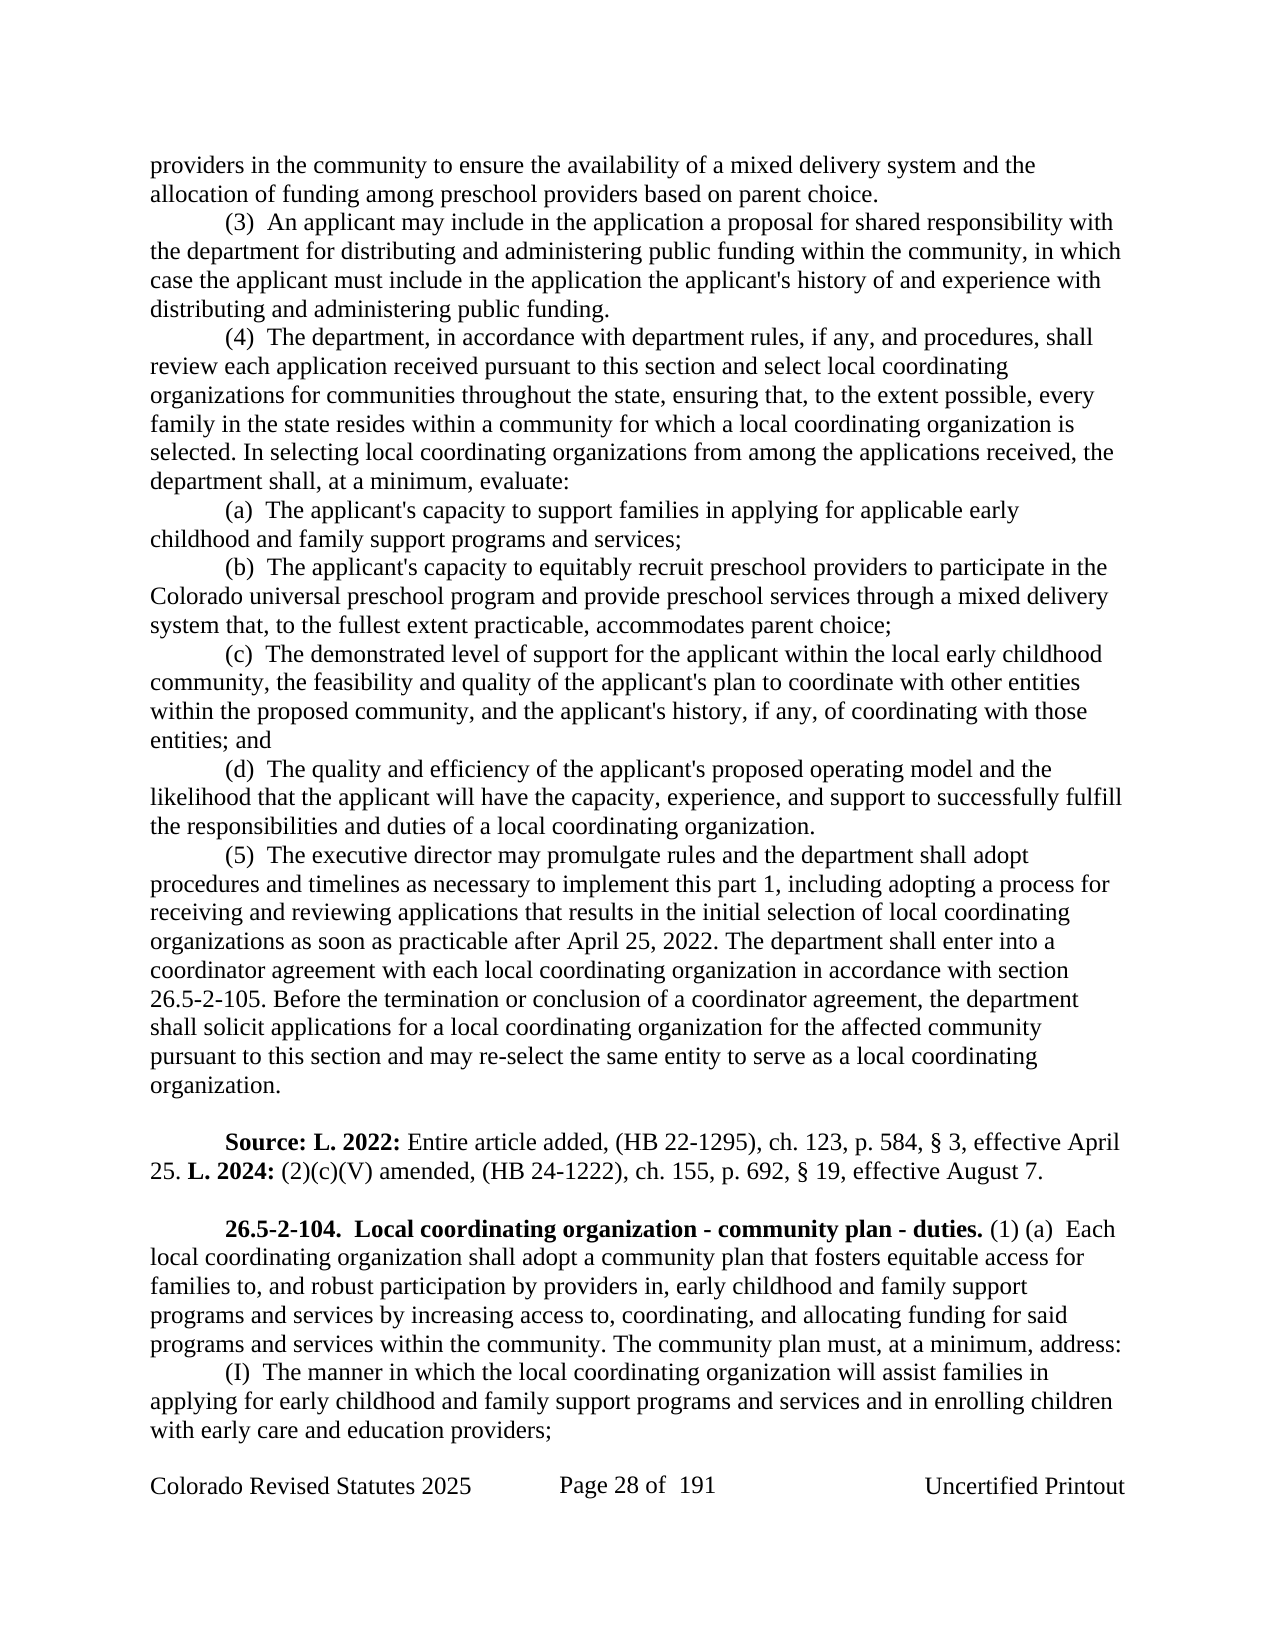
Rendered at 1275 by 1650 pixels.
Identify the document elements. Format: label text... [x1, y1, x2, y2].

text (a) The applicant's capacity to support families in applying for applicable early childhood and family support programs and services; [150, 495, 1125, 552]
text Source: L. 2022: Entire article added, (HB 22-1295), ch. 123, p. 584, § 3, effective April 25. L. 2024: (2)(c)(V) amended, (HB 24-1222), ch. 155, p. 692, § 19, effective August 7. [150, 1127, 1125, 1185]
text (4) The department, in accordance with department rules, if any, and procedures, shall review each application received pursuant to this section and select local coordinating organizations for communities throughout the state, ensuring that, to the extent possible, every family in the state resides within a community for which a local coordinating organization is selected. In selecting local coordinating organizations from among the applications received, the department shall, at a minimum, evaluate: [150, 322, 1125, 495]
text (I) The manner in which the local coordinating organization will assist families in applying for early childhood and family support programs and services and in enrolling children with early care and education providers; [150, 1357, 1125, 1444]
text (b) The applicant's capacity to equitably recruit preschool providers to participate in the Colorado universal preschool program and provide preschool services through a mixed delivery system that, to the fullest extent practicable, accommodates parent choice; [150, 552, 1125, 639]
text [150, 150, 1125, 207]
text 26.5-2-104. Local coordinating organization - community plan - duties. (1) (a) Each local coordinating organization shall adopt a community plan that fosters equitable access for families to, and robust participation by providers in, early childhood and family support programs and services by increasing access to, coordinating, and allocating funding for said programs and services within the community. The community plan must, at a minimum, address: [150, 1214, 1125, 1357]
text (5) The executive director may promulgate rules and the department shall adopt procedures and timelines as necessary to implement this part 1, including adopting a process for receiving and reviewing applications that results in the initial selection of local coordinating organizations as soon as practicable after April 25, 2022. The department shall enter into a coordinator agreement with each local coordinating organization in accordance with section 26.5-2-105. Before the termination or conclusion of a coordinator agreement, the department shall solicit applications for a local coordinating organization for the affected community pursuant to this section and may re-select the same entity to serve as a local coordinating organization. [150, 840, 1125, 1099]
text (c) The demonstrated level of support for the applicant within the local early childhood community, the feasibility and quality of the applicant's plan to coordinate with other entities within the proposed community, and the applicant's history, if any, of coordinating with those entities; and [150, 639, 1125, 754]
text (3) An applicant may include in the application a proposal for shared responsibility with the department for distributing and administering public funding within the community, in which case the applicant must include in the application the applicant's history of and experience with distributing and administering public funding. [150, 207, 1125, 322]
text (d) The quality and efficiency of the applicant's proposed operating model and the likelihood that the applicant will have the capacity, experience, and support to successfully fulfill the responsibilities and duties of a local coordinating organization. [150, 754, 1125, 840]
